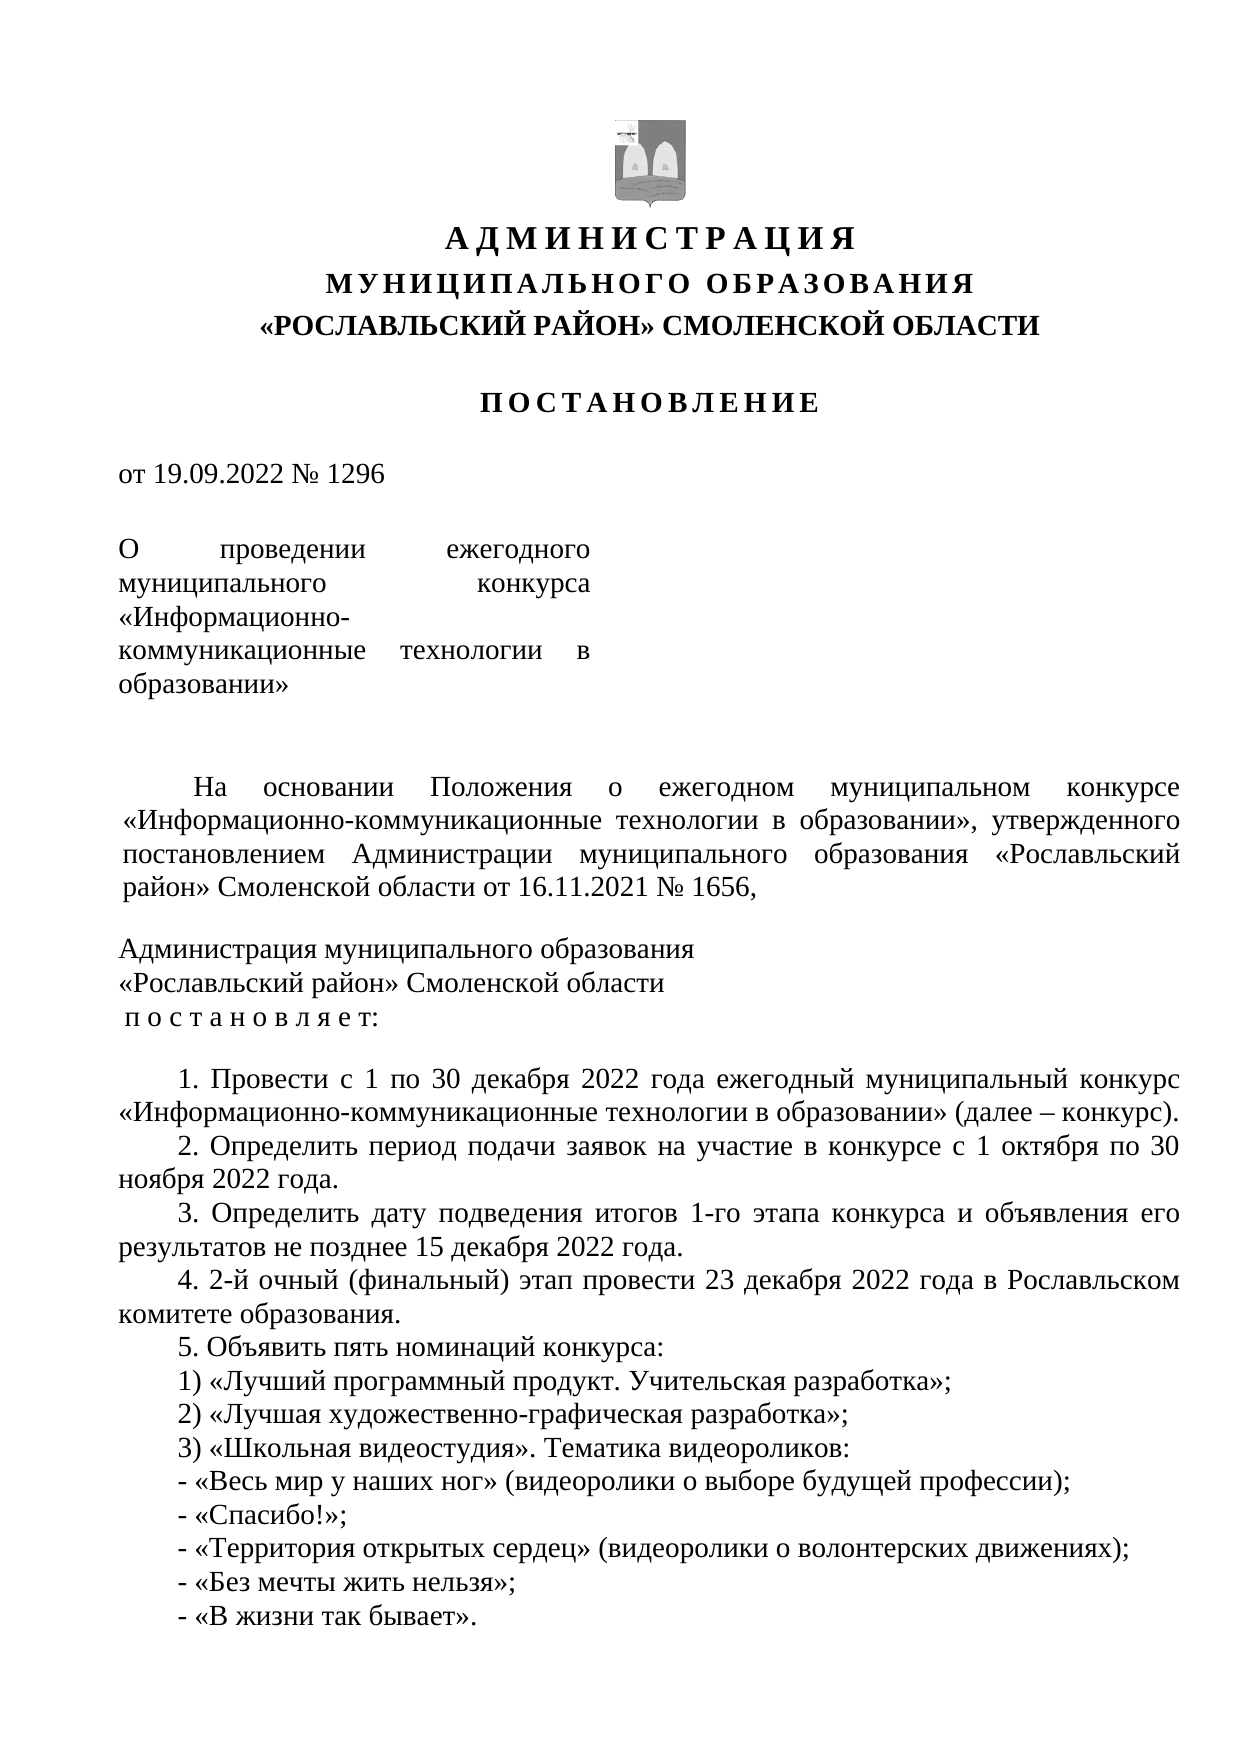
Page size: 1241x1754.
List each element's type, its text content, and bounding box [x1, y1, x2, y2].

text 2. Определить период подачи заявок на участие в конкурсе с 1 октября по 30 ноября 2022 года. [118, 1128, 1181, 1195]
text от 19.09.2022 № 1296 [118, 456, 1211, 490]
text - «Спасибо!»; [118, 1497, 1181, 1531]
text 1) «Лучший программный продукт. Учительская разработка»; [122, 1363, 1181, 1396]
text На основании Положения о ежегодном муниципальном конкурсе «Информационно-коммуникационные технологии в образовании», утвержденного постановлением Администрации муниципального образования «Рославльский район» Смоленской области от 16.11.2021 № 1656, [122, 769, 1181, 903]
text «РОСЛАВЛЬСКИЙ РАЙОН» СМОЛЕНСКОЙ ОБЛАСТИ [118, 308, 1181, 341]
text О проведении ежегодного муниципального конкурса «Информационно-коммуникационные технологии в образовании» [118, 532, 591, 699]
text - «Территория открытых сердец» (видеоролики о волонтерских движениях); [118, 1531, 1181, 1564]
text МУНИЦИПАЛЬНОГО ОБРАЗОВАНИЯ [118, 266, 1181, 299]
text 2) «Лучшая художественно-графическая разработка»; [118, 1396, 1181, 1430]
text п о с т а н о в л я е т: [118, 999, 1181, 1032]
text Администрация муниципального образования [118, 932, 1181, 965]
text - «Весь мир у наших ног» (видеоролики о выборе будущей профессии); [118, 1463, 1181, 1497]
text - «Без мечты жить нельзя»; [118, 1564, 1181, 1598]
text 5. Объявить пять номинаций конкурса: [118, 1329, 1182, 1363]
text - «В жизни так бывает». [118, 1598, 1181, 1631]
text 3. Определить дату подведения итогов 1-го этапа конкурса и объявления его результатов не позднее 15 декабря 2022 года. [118, 1195, 1181, 1262]
text «Рославльский район» Смоленской области [118, 965, 1181, 999]
text 3) «Школьная видеостудия». Тематика видеороликов: [118, 1430, 1181, 1463]
text 4. 2-й очный (финальный) этап провести 23 декабря 2022 года в Рославльском комитете образования. [118, 1262, 1181, 1329]
text ПОСТАНОВЛЕНИЕ [118, 386, 1181, 419]
text 1. Провести с 1 по 30 декабря 2022 года ежегодный муниципальный конкурс «Информационно-коммуникационные технологии в образовании» (далее – конкурс). [118, 1061, 1181, 1128]
text АДМИНИСТРАЦИЯ [118, 218, 1181, 256]
